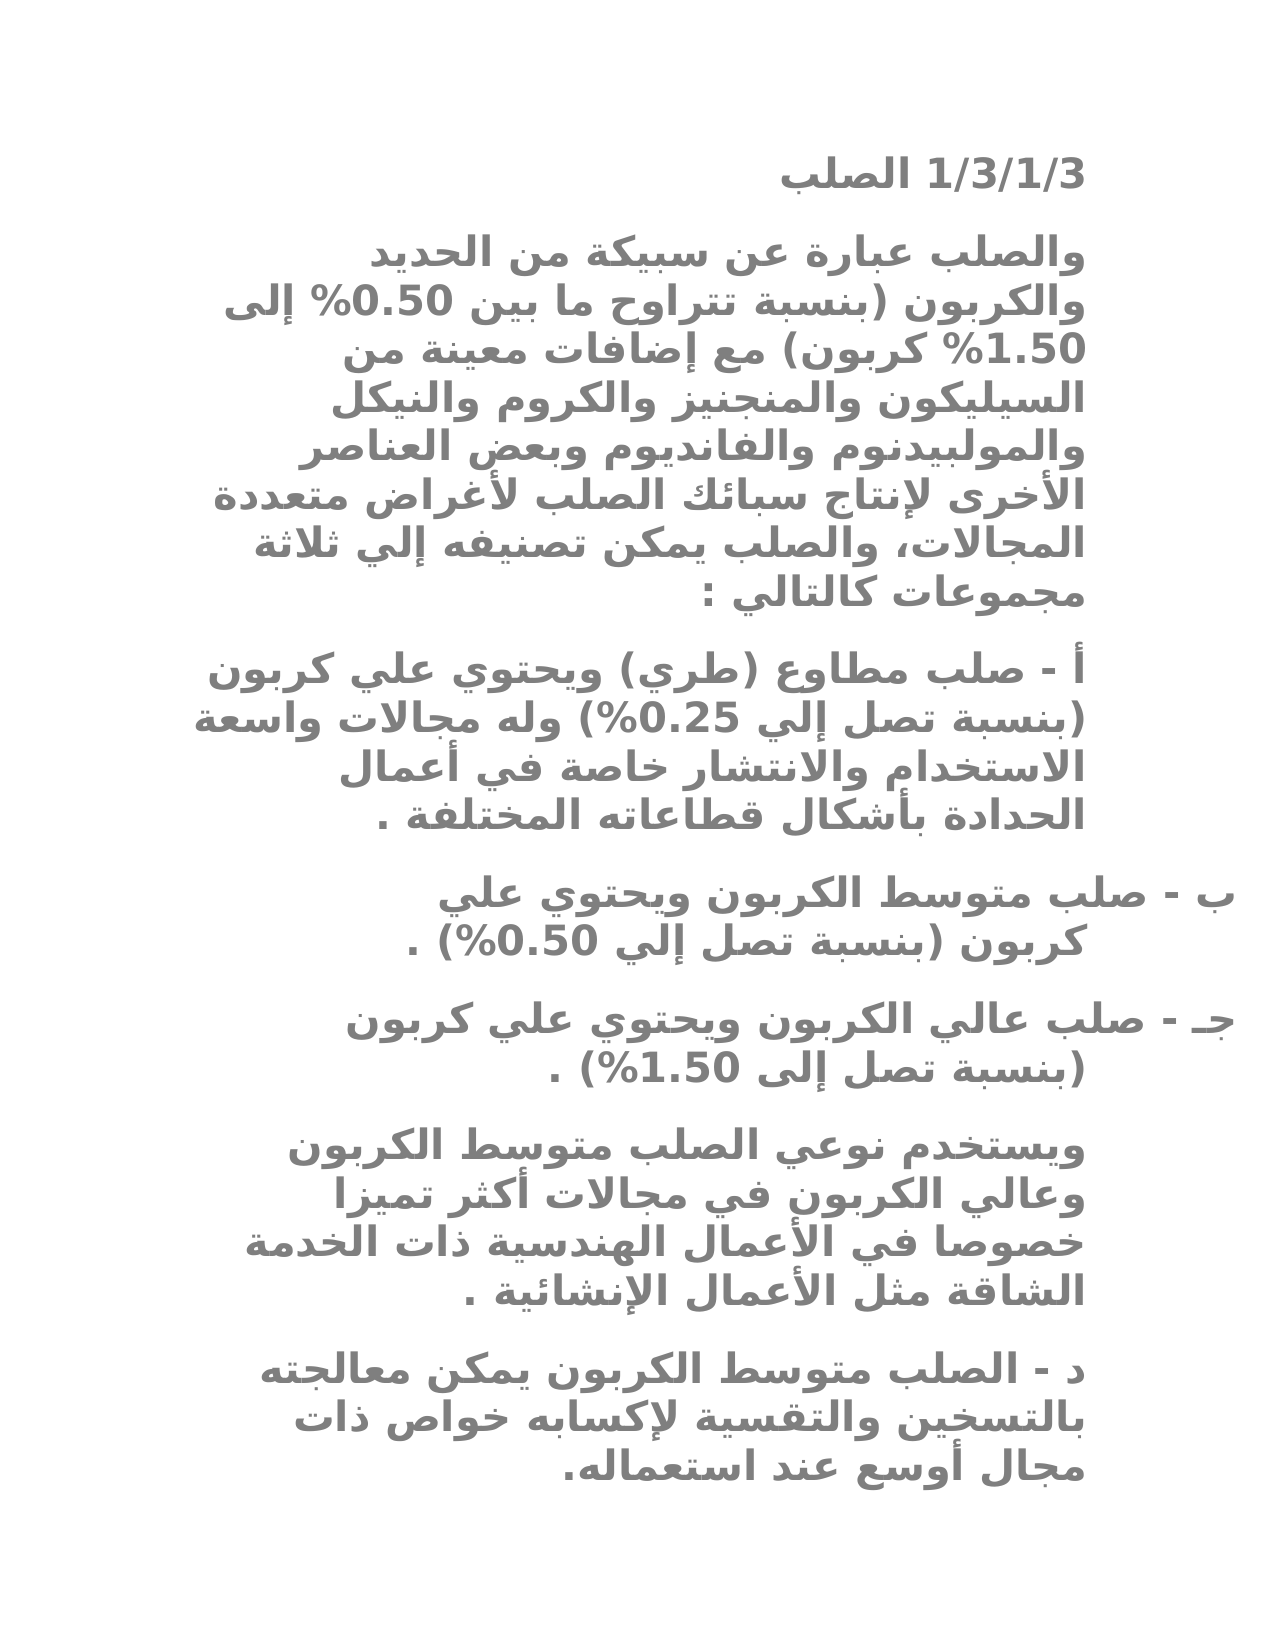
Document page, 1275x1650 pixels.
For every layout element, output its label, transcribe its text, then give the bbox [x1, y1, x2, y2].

text ويستخدم نوعي الصلب متوسط الكربون وعالي الكربون في مجالات أكثر تميزا خصوصا في الأعمال الهندسية ذات الخدمة الشاقة مثل الأعمال الإنشائية . [187, 1207, 1087, 1401]
text والصلب عبارة عن سبيكة من الحديد والكربون (بنسبة تتراوح ما بين 0.50% إلى 1.50% كربون) مع إضافات معينة من السيليكون والمنجنيز والكروم والنيكل والمولبيدنوم والفانديوم وبعض العناصر الأخرى لإنتاج سبائك الصلب لأغراض متعددة المجالات، والصلب يمكن تصنيفه إلي ثلاثة مجموعات كالتالي : [187, 314, 1087, 702]
text 1/3/1/3 الصلب [187, 236, 1087, 284]
text جـ - صلب عالي الكربون ويحتوي علي كربون (بنسبة تصل إلى 1.50%) . [337, 1081, 1237, 1178]
text ب - صلب متوسط الكربون ويحتوي علي كربون (بنسبة تصل إلي 0.50%) . [337, 954, 1237, 1052]
text أ - صلب مطاوع (طري) ويحتوي علي كربون (بنسبة تصل إلي 0.25%) وله مجالات واسعة الاستخدام والانتشار خاصة في أعمال الحدادة بأشكال قطاعاته المختلفة . [187, 731, 1087, 925]
